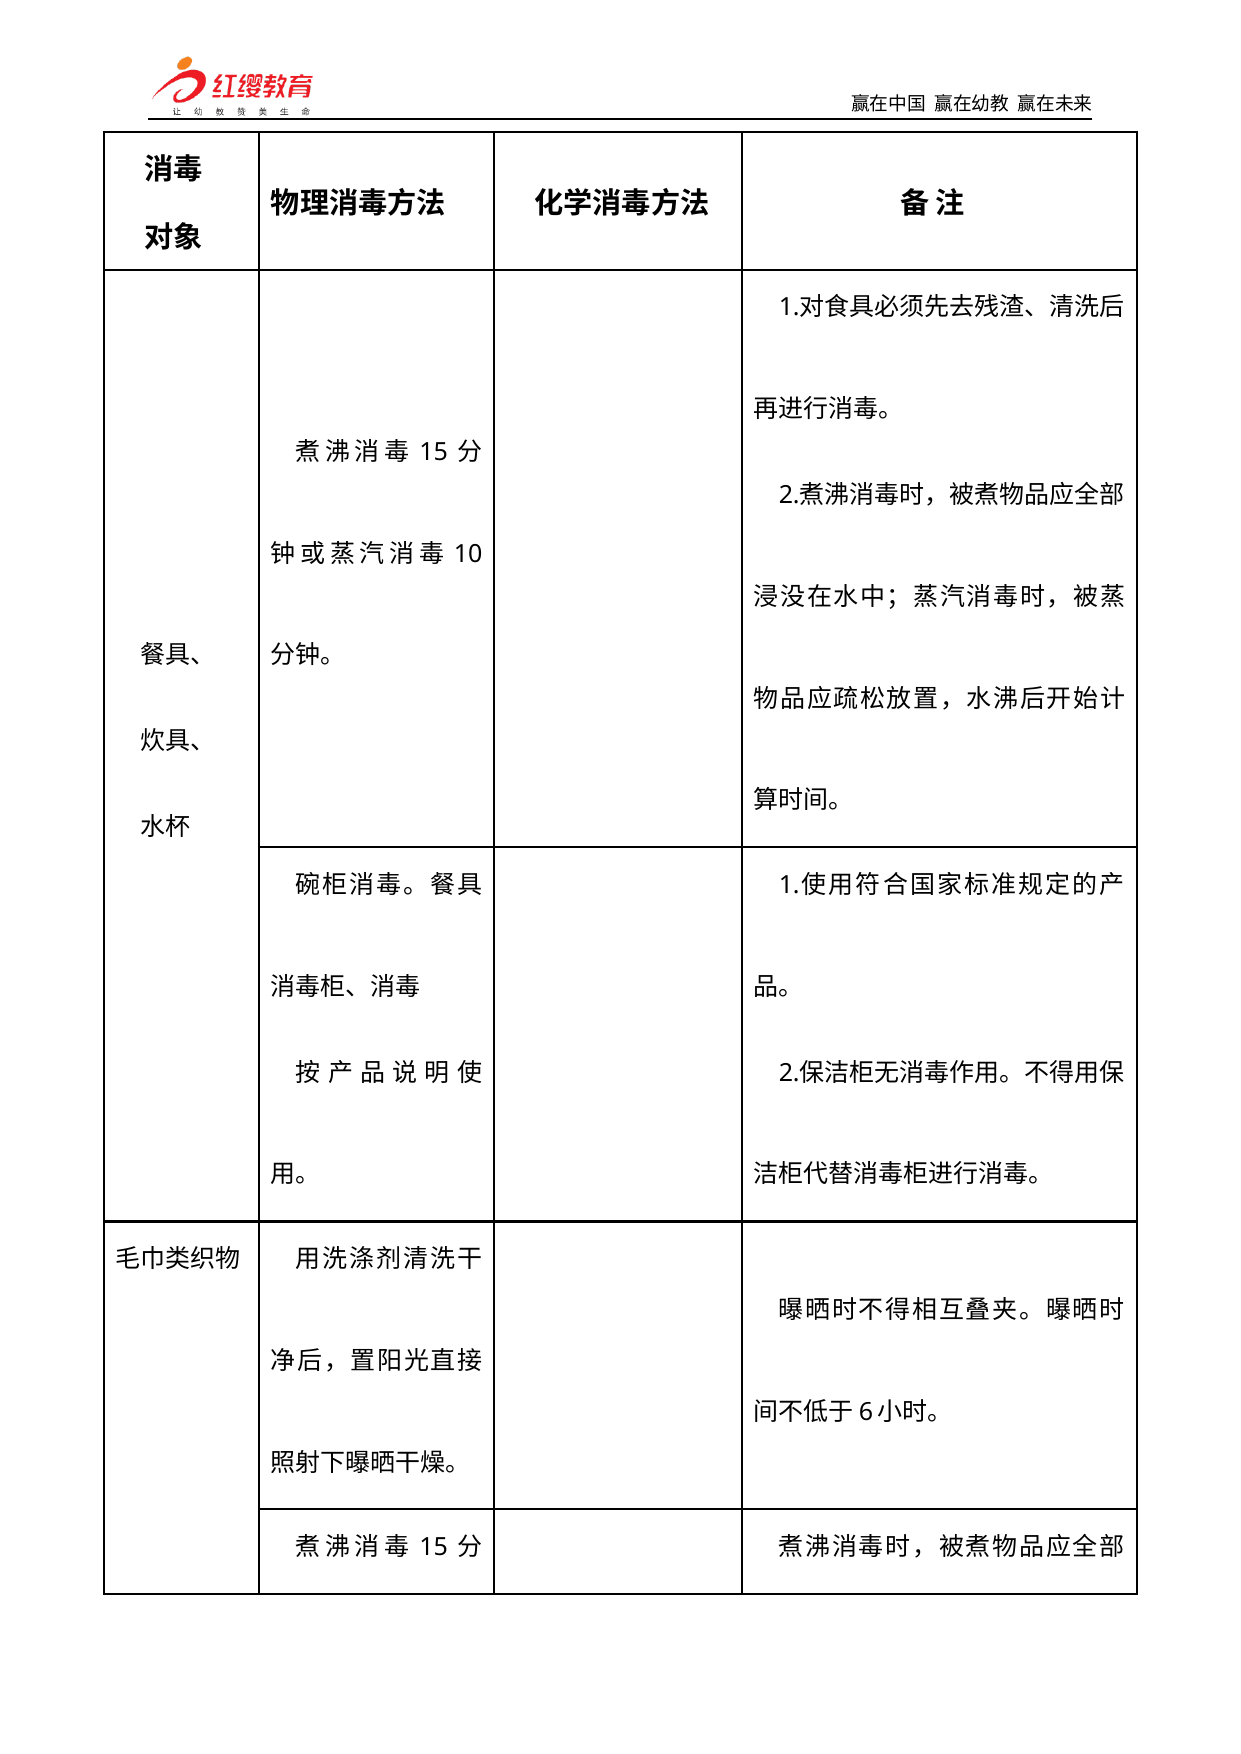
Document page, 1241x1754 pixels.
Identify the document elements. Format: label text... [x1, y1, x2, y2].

table_cell 1.对食具必须先去残渣、清洗后再进行消毒。 2.煮沸消毒时，被煮物品应全部浸没在水中；蒸汽消毒时，被蒸物品应疏松放置，水沸后开始计算时间。 [743, 271, 1136, 846]
table_cell 用洗涤剂清洗干净后，置阳光直接照射下曝晒干燥。 [260, 1223, 493, 1508]
table_cell 煮沸消毒15分钟或蒸汽消毒10分钟。 [260, 271, 493, 846]
table_cell 1.使用符合国家标准规定的产品。 2.保洁柜无消毒作用。不得用保洁柜代替消毒柜进行消毒。 [743, 848, 1136, 1220]
table_cell [495, 1223, 741, 1508]
table_cell [495, 271, 741, 846]
table_cell [495, 1510, 741, 1593]
table_cell 煮沸消毒时，被煮物品应全部浸没在水中；蒸汽消毒时，被蒸物品应疏松放置。 [743, 1510, 1136, 1593]
table_header 物理消毒方法 [260, 133, 493, 268]
table_cell 碗柜消毒。餐具消毒柜、消毒 按产品说明使用。 [260, 848, 493, 1220]
table_cell 曝晒时不得相互叠夹。曝晒时间不低于6小时。 [743, 1223, 1136, 1508]
table_header 化学消毒方法 [495, 133, 741, 268]
table_cell 毛巾类织物 [105, 1223, 258, 1593]
table_header 备 注 [743, 133, 1136, 268]
picture [147, 52, 317, 118]
table_cell [495, 848, 741, 1220]
table_header 消毒 对象 [105, 133, 258, 268]
table_cell 煮沸消毒15分钟或蒸汽消毒10分钟。 [260, 1510, 493, 1593]
table_cell 餐具、 炊具、 水杯 [105, 271, 258, 1220]
